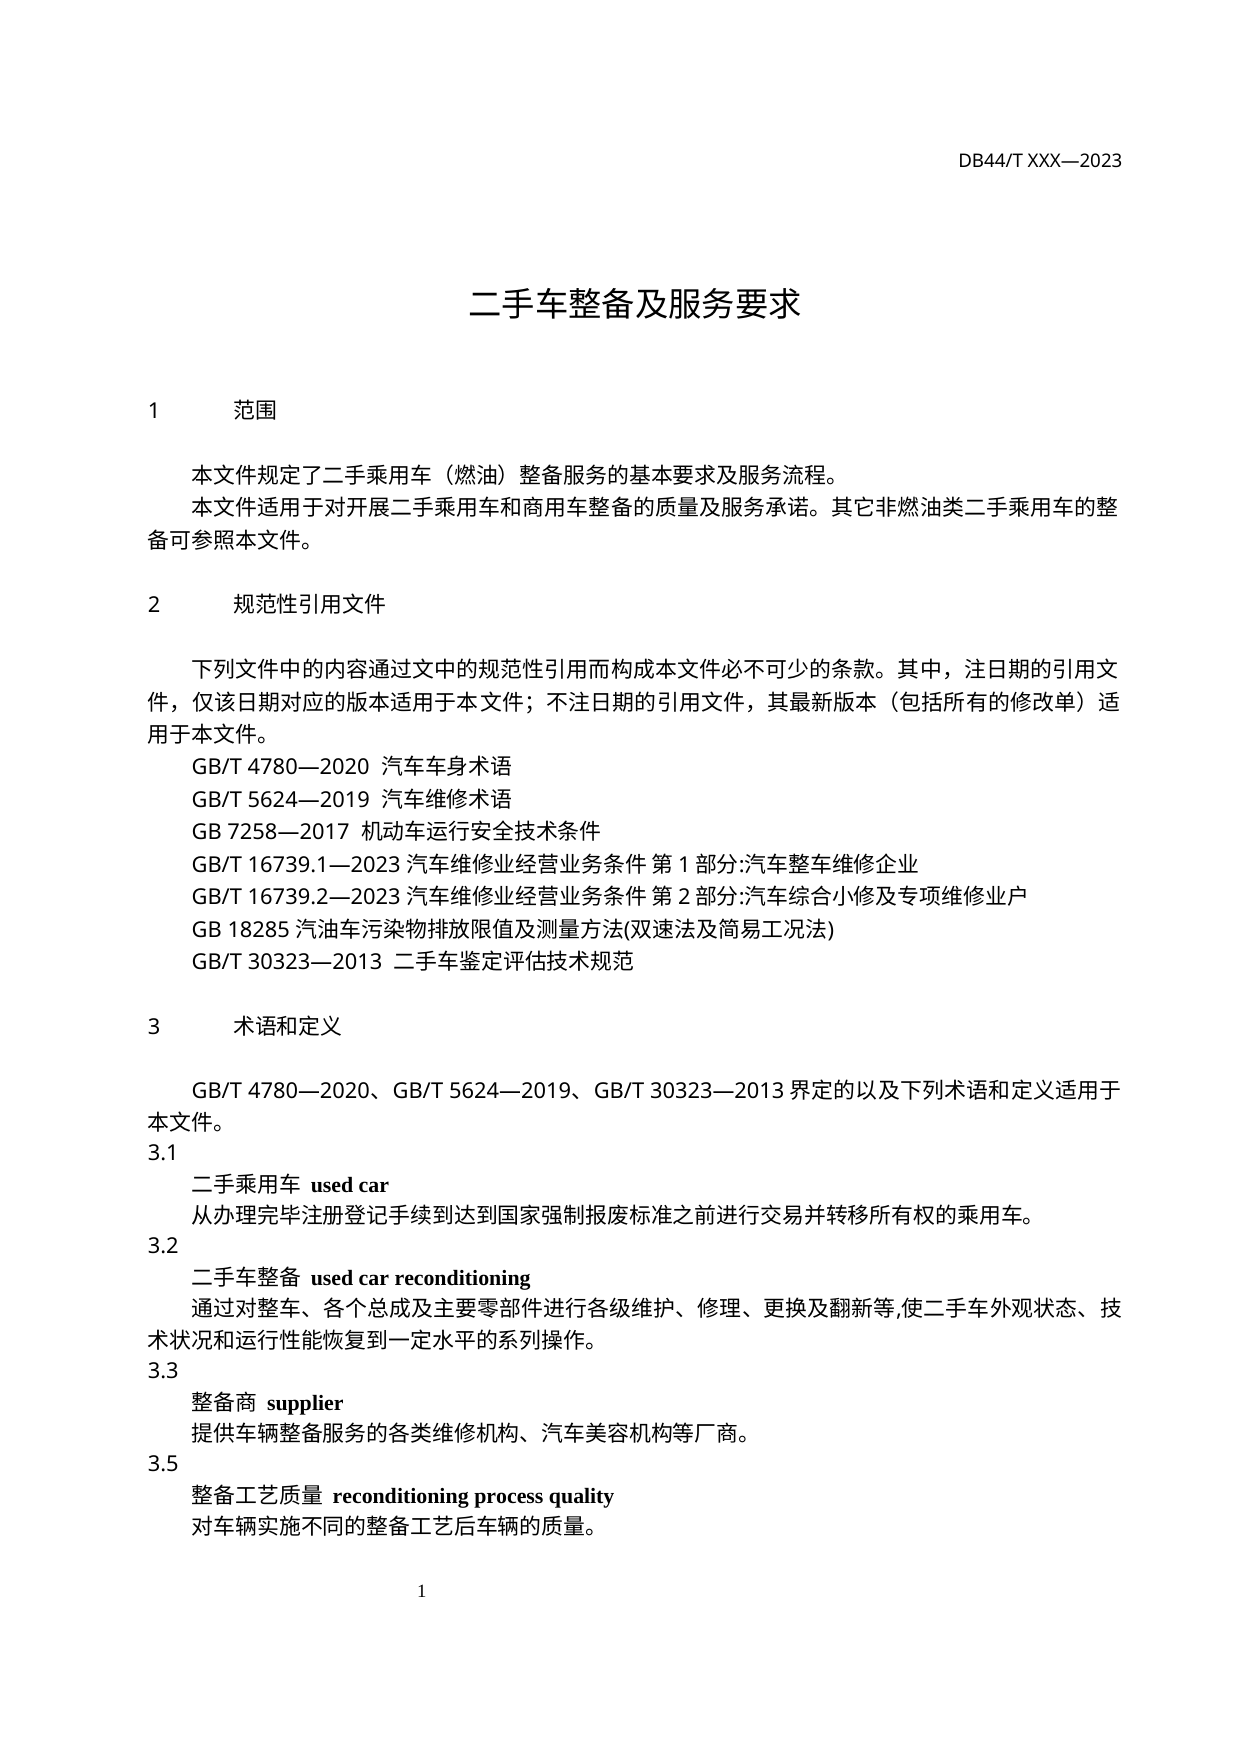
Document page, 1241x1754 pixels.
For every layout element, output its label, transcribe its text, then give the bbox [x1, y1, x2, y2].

text 3.2 [148, 1230, 1122, 1260]
text 3.5 [148, 1448, 1122, 1478]
text GB 7258—2017 机动车运行安全技术条件 [148, 814, 1122, 847]
text GB 18285 汽油车污染物排放限值及测量方法(双速法及简易工况法) [148, 912, 1122, 944]
text GB/T 16739.1—2023 汽车维修业经营业务条件 第1部分:汽车整车维修企业 [148, 847, 1122, 879]
text 对车辆实施不同的整备工艺后车辆的质量。 [148, 1509, 1122, 1541]
text 从办理完毕注册登记手续到达到国家强制报废标准之前进行交易并转移所有权的乘用车。 [148, 1198, 1122, 1230]
text GB/T 4780—2020、GB/T 5624—2019、GB/T 30323—2013界定的以及下列术语和定义适用于本文件。 [148, 1073, 1122, 1137]
text GB/T 4780—2020 汽车车身术语 [148, 749, 1122, 782]
text 下列文件中的内容通过文中的规范性引用而构成本文件必不可少的条款。其中，注日期的引用文件，仅该日期对应的版本适用于本文件；不注日期的引用文件，其最新版本（包括所有的修改单）适用于本文件。 [148, 652, 1122, 749]
text 3.3 [148, 1355, 1122, 1384]
list 整备商 supplier [191, 1384, 1122, 1416]
text 3.1 [148, 1137, 1122, 1167]
text GB/T 30323—2013 二手车鉴定评估技术规范 [148, 944, 1122, 977]
list 整备工艺质量 reconditioning process quality [191, 1478, 1122, 1509]
text 提供车辆整备服务的各类维修机构、汽车美容机构等厂商。 [148, 1416, 1122, 1448]
subtitle 规范性引用文件 [148, 587, 1122, 619]
subtitle 术语和定义 [148, 1009, 1122, 1041]
list 二手乘用车 used car [191, 1167, 1122, 1198]
text GB/T 5624—2019 汽车维修术语 [148, 782, 1122, 814]
subtitle 范围 [148, 393, 1122, 425]
text GB/T 16739.2—2023 汽车维修业经营业务条件 第2部分:汽车综合小修及专项维修业户 [148, 879, 1122, 912]
text 通过对整车、各个总成及主要零部件进行各级维护、修理、更换及翻新等,使二手车外观状态、技术状况和运行性能恢复到一定水平的系列操作。 [148, 1291, 1122, 1355]
text 本文件适用于对开展二手乘用车和商用车整备的质量及服务承诺。其它非燃油类二手乘用车的整备可参照本文件。 [148, 490, 1122, 555]
text 本文件规定了二手乘用车（燃油）整备服务的基本要求及服务流程。 [148, 457, 1122, 490]
list 二手车整备 used car reconditioning [191, 1260, 1122, 1291]
